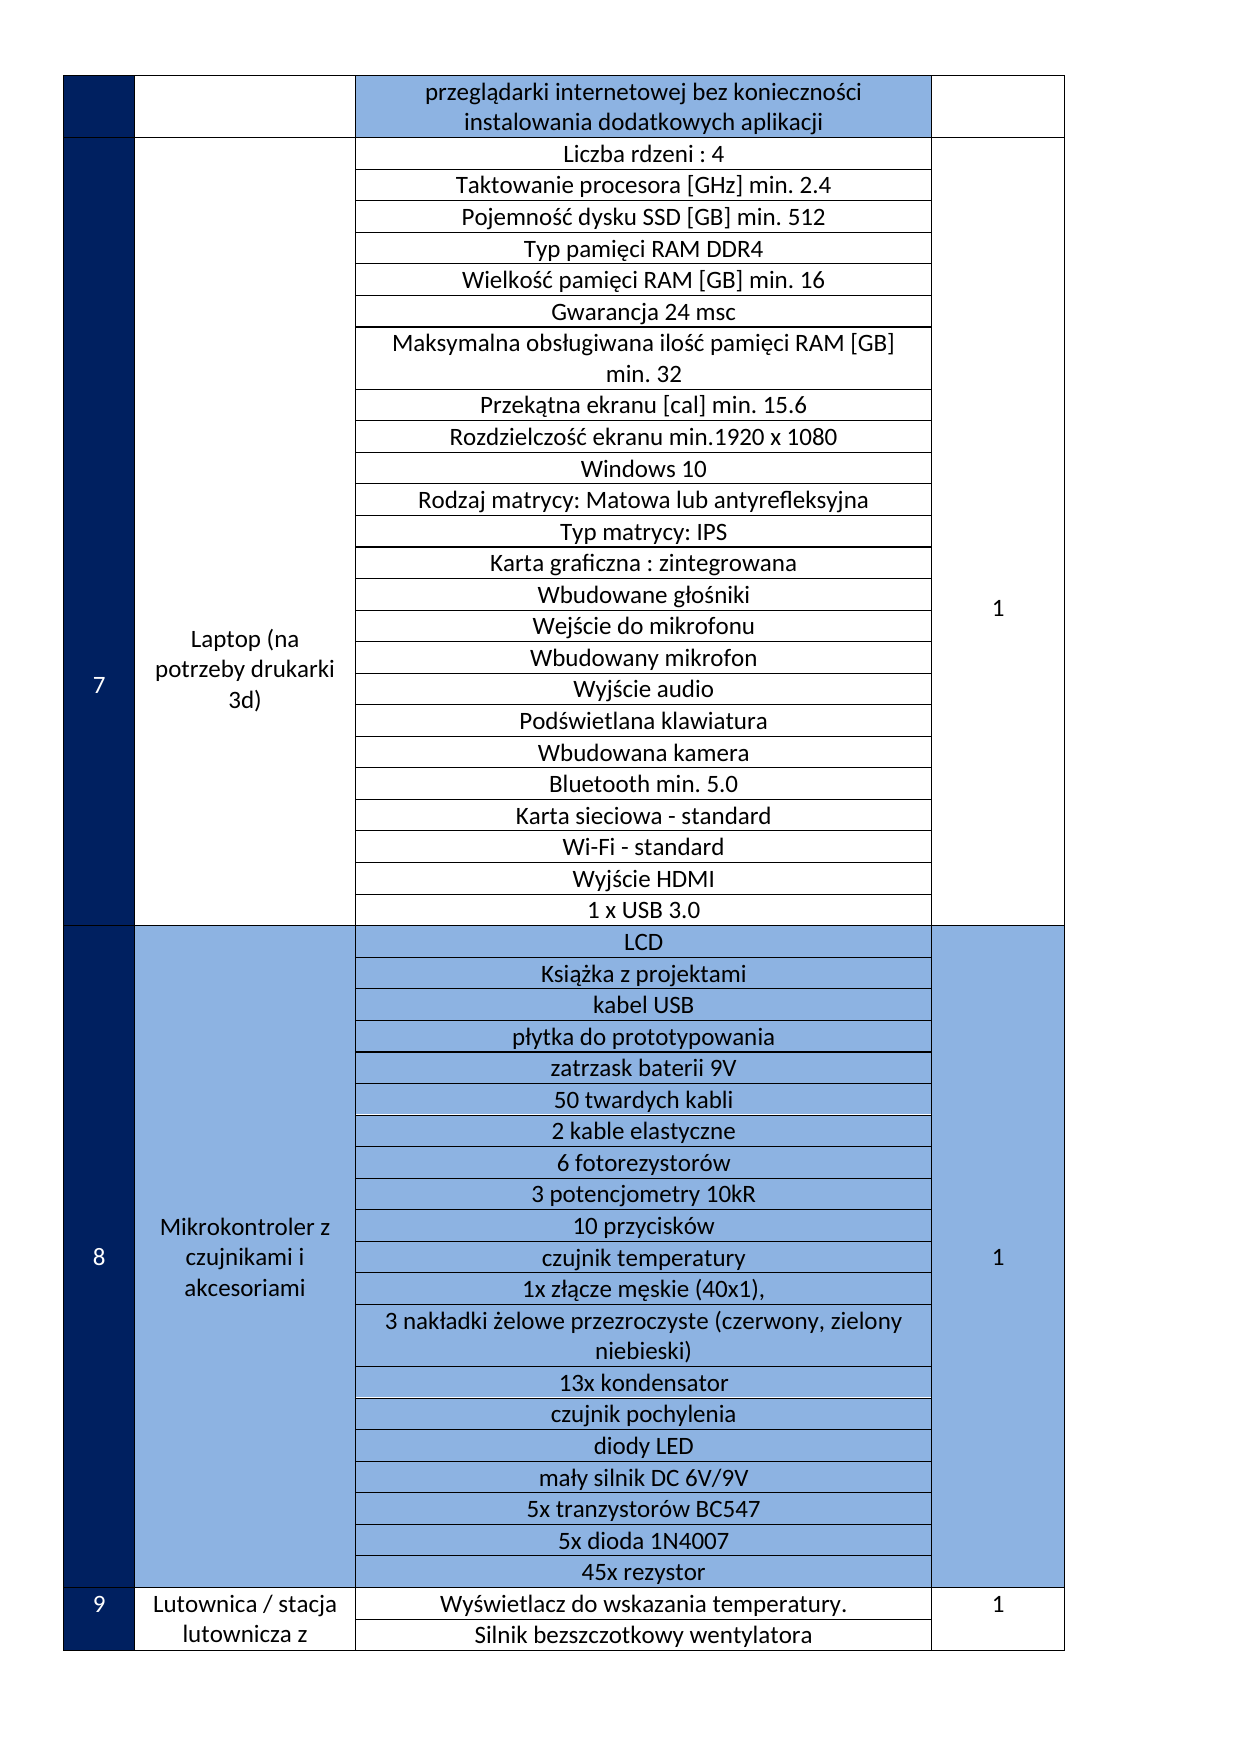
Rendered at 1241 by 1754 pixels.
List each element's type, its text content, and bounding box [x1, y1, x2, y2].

table_cell 1x złącze męskie (40x1), [356, 1273, 931, 1304]
table_cell Rozdzielczość ekranu min.1920 x 1080 [356, 421, 931, 452]
table_cell Podświetlana klawiatura [356, 705, 931, 736]
table_cell Mikrokontroler z czujnikami i akcesoriami [135, 926, 355, 1587]
table_cell 9 [64, 1588, 134, 1650]
table_cell Liczba rdzeni : 4 [356, 138, 931, 169]
table_cell przeglądarki internetowej bez konieczności instalowania dodatkowych aplikacji [356, 76, 931, 137]
table_cell Pojemność dysku SSD [GB] min. 512 [356, 201, 931, 232]
table_cell 5x tranzystorów BC547 [356, 1493, 931, 1524]
table_cell płytka do prototypowania [356, 1021, 931, 1051]
table_cell 7 [64, 138, 134, 925]
table_cell 6 fotorezystorów [356, 1147, 931, 1178]
table_cell Przekątna ekranu [cal] min. 15.6 [356, 390, 931, 420]
table_cell Rodzaj matrycy: Matowa lub antyrefleksyjna [356, 484, 931, 515]
table_cell 45x rezystor [356, 1556, 931, 1587]
table_cell 2 kable elastyczne [356, 1116, 931, 1146]
table_cell Wbudowane głośniki [356, 579, 931, 609]
table_cell Wbudowany mikrofon [356, 642, 931, 673]
table_cell Wielkość pamięci RAM [GB] min. 16 [356, 264, 931, 295]
table_cell Wyjście HDMI [356, 863, 931, 893]
table_cell Książka z projektami [356, 958, 931, 988]
table_cell 8 [64, 926, 134, 1587]
table_cell czujnik temperatury [356, 1242, 931, 1272]
table_cell Wejście do mikrofonu [356, 611, 931, 641]
table_cell Maksymalna obsługiwana ilość pamięci RAM [GB] min. 32 [356, 328, 931, 388]
table_cell Laptop (na potrzeby drukarki 3d) [135, 138, 355, 925]
table_cell czujnik pochylenia [356, 1399, 931, 1429]
table_cell mały silnik DC 6V/9V [356, 1462, 931, 1492]
table_cell 10 przycisków [356, 1210, 931, 1241]
table_cell Gwarancja 24 msc [356, 296, 931, 326]
table_cell Taktowanie procesora [GHz] min. 2.4 [356, 170, 931, 200]
table_cell Typ pamięci RAM DDR4 [356, 233, 931, 263]
table_cell diody LED [356, 1430, 931, 1461]
table_cell Lutownica / stacja lutownicza z gorącym powietrzem [135, 1588, 355, 1650]
table_cell Wi-Fi - standard [356, 831, 931, 862]
table_cell zatrzask baterii 9V [356, 1053, 931, 1083]
table_cell Wyświetlacz do wskazania temperatury. [356, 1588, 931, 1618]
table_cell Wbudowana kamera [356, 737, 931, 767]
table_cell Karta graficzna : zintegrowana [356, 548, 931, 578]
table_cell 3 potencjometry 10kR [356, 1179, 931, 1209]
table_cell 50 twardych kabli [356, 1084, 931, 1114]
table_cell 1 x USB 3.0 [356, 895, 931, 925]
table_cell 1 [932, 138, 1064, 925]
table_cell 13x kondensator [356, 1367, 931, 1397]
table_cell 3 nakładki żelowe przezroczyste (czerwony, zielony niebieski) [356, 1305, 931, 1366]
table_cell Karta sieciowa - standard [356, 800, 931, 830]
table_cell LCD [356, 926, 931, 957]
table_cell 1 [932, 926, 1064, 1587]
table_cell Silnik bezszczotkowy wentylatora [356, 1620, 931, 1650]
table_cell Bluetooth min. 5.0 [356, 768, 931, 799]
table_cell Wyjście audio [356, 674, 931, 704]
table_cell Typ matrycy: IPS [356, 516, 931, 546]
table_cell 1 [932, 1588, 1064, 1650]
table_cell Windows 10 [356, 453, 931, 483]
table_cell 5x dioda 1N4007 [356, 1525, 931, 1555]
table_cell kabel USB [356, 989, 931, 1020]
